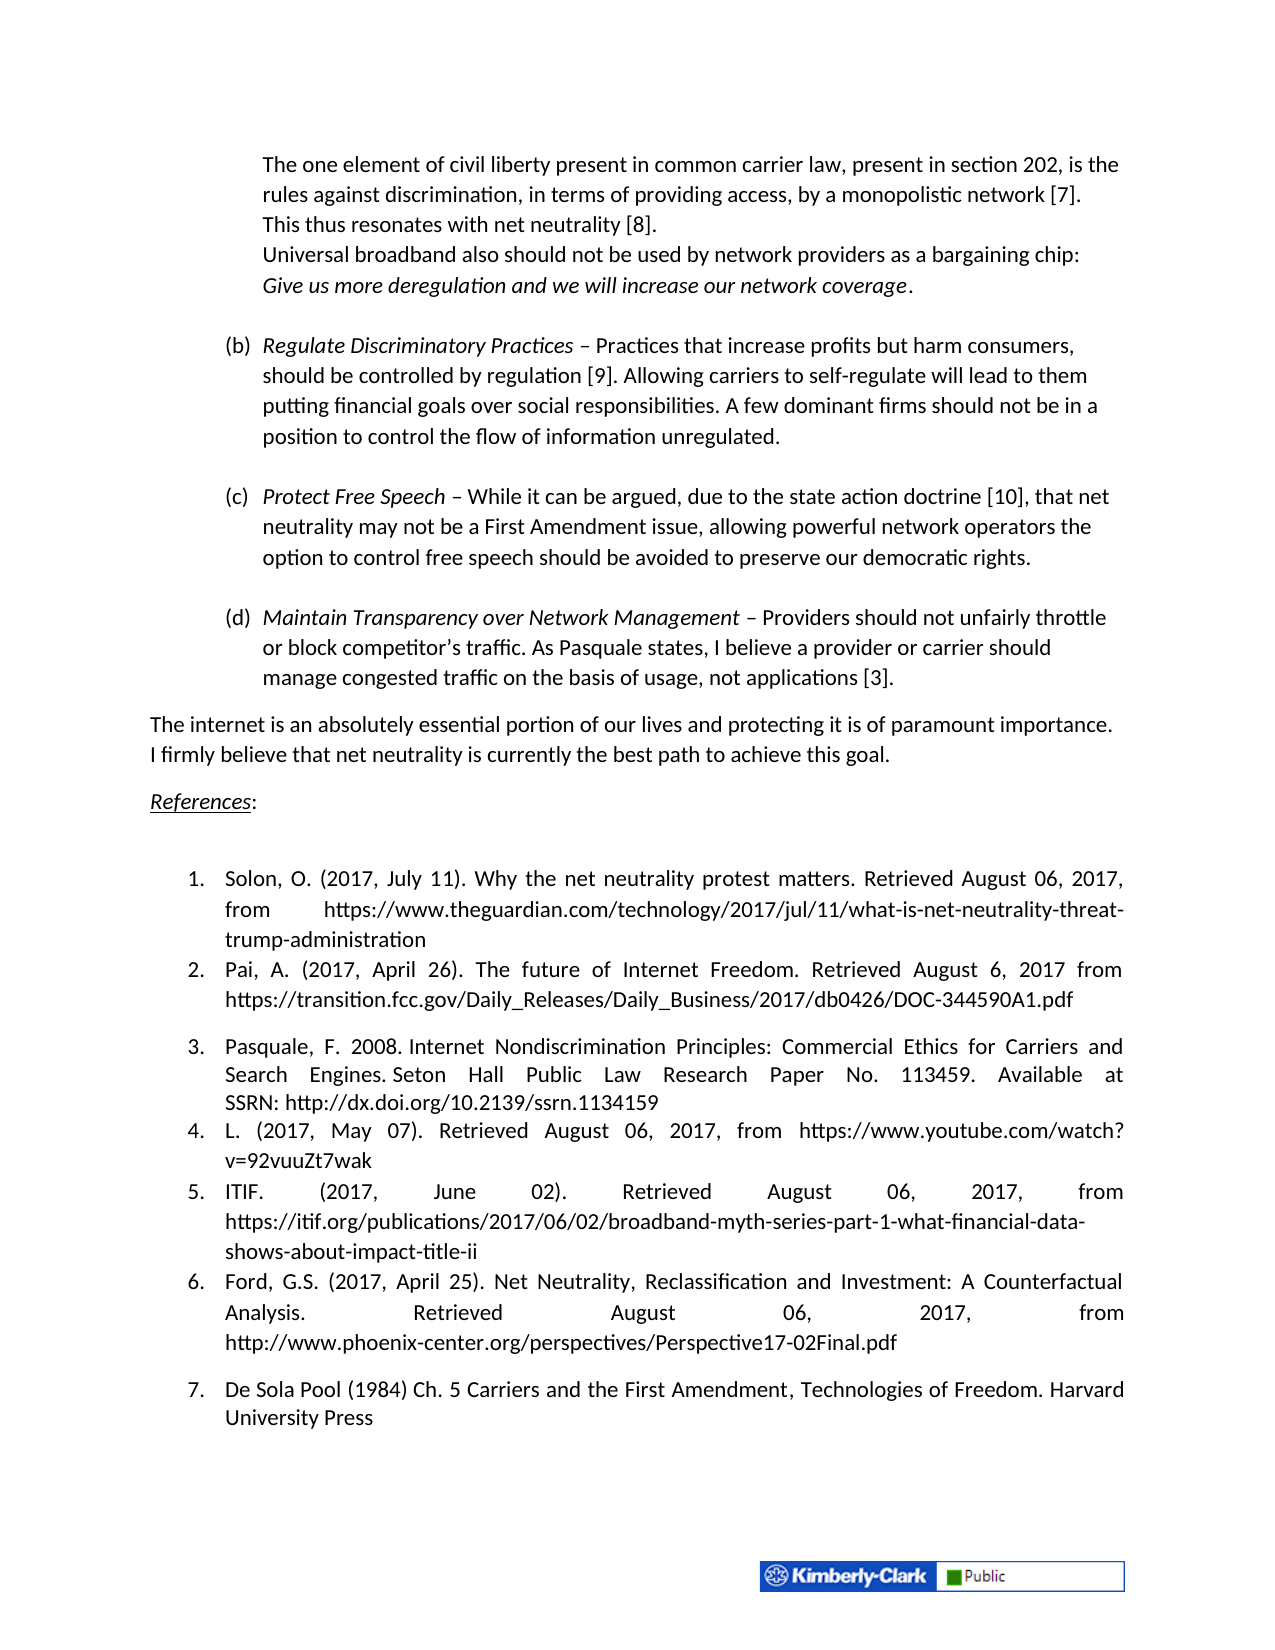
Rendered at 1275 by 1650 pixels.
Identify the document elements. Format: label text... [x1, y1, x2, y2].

list De Sola Pool (1984) Ch. 5 Carriers and the First Amendment, Technologies of Freedom. Harvard University Press [373, 1375, 1125, 1431]
list Maintain Transparency over Network Management – Providers should not unfairly throttle or block competitor’s traffic. As Pasquale states, I believe a provider or carrier should manage congested traffic on the basis of usage, not applications [3]. [225, 603, 1125, 692]
list Solon, O. (2017, July 11). Why the net neutrality protest matters. Retrieved August 06, 2017, from https://www.theguardian.com/technology/2017/jul/11/what-is-net-neutrality-threat-trump-administration [187, 864, 1125, 953]
text References: [150, 787, 1125, 816]
list ITIF. (2017, June 02). Retrieved August 06, 2017, from https://itif.org/publications/2017/06/02/broadband-myth-series-part-1-what-financial-data-shows-about-impact-title-ii [187, 1177, 1125, 1265]
list Regulate Discriminatory Practices – Practices that increase profits but harm consumers, should be controlled by regulation [9]. Allowing carriers to self-regulate will lead to them putting financial goals over social responsibilities. A few dominant firms should not be in a position to control the flow of information unregulated. [225, 331, 1125, 450]
list Pasquale, F. 2008. Internet Nondiscrimination Principles: Commercial Ethics for Carriers and Search Engines. Seton Hall Public Law Research Paper No. 113459. Available at SSRN: http://dx.doi.org/10.2139/ssrn.1134159 [187, 1032, 1125, 1116]
list Ford, G.S. (2017, April 25). Net Neutrality, Reclassification and Investment: A Counterfactual Analysis. Retrieved August 06, 2017, from http://www.phoenix-center.org/perspectives/Perspective17-02Final.pdf [187, 1267, 1125, 1356]
list The one element of civil liberty present in common carrier law, present in section 202, is the rules against discrimination, in terms of providing access, by a monopolistic network [7]. This thus resonates with net neutrality [8]. [262, 150, 1125, 238]
picture [759, 1561, 1125, 1592]
text The internet is an absolutely essential portion of our lives and protecting it is of paramount importance. I firmly believe that net neutrality is currently the best path to achieve this goal. [150, 710, 1125, 769]
list L. (2017, May 07). Retrieved August 06, 2017, from https://www.youtube.com/watch?v=92vuuZt7wak [187, 1116, 1125, 1174]
list Pai, A. (2017, April 26). The future of Internet Freedom. Retrieved August 6, 2017 from https://transition.fcc.gov/Daily_Releases/Daily_Business/2017/db0426/DOC-344590A1.pdf [187, 955, 1125, 1013]
list Protect Free Speech – While it can be argued, due to the state action doctrine [10], that net neutrality may not be a First Amendment issue, allowing powerful network operators the option to control free speech should be avoided to preserve our democratic rights. [225, 482, 1125, 571]
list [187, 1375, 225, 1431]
list Universal broadband also should not be used by network providers as a bargaining chip: Give us more deregulation and we will increase our network coverage. [262, 241, 1125, 299]
